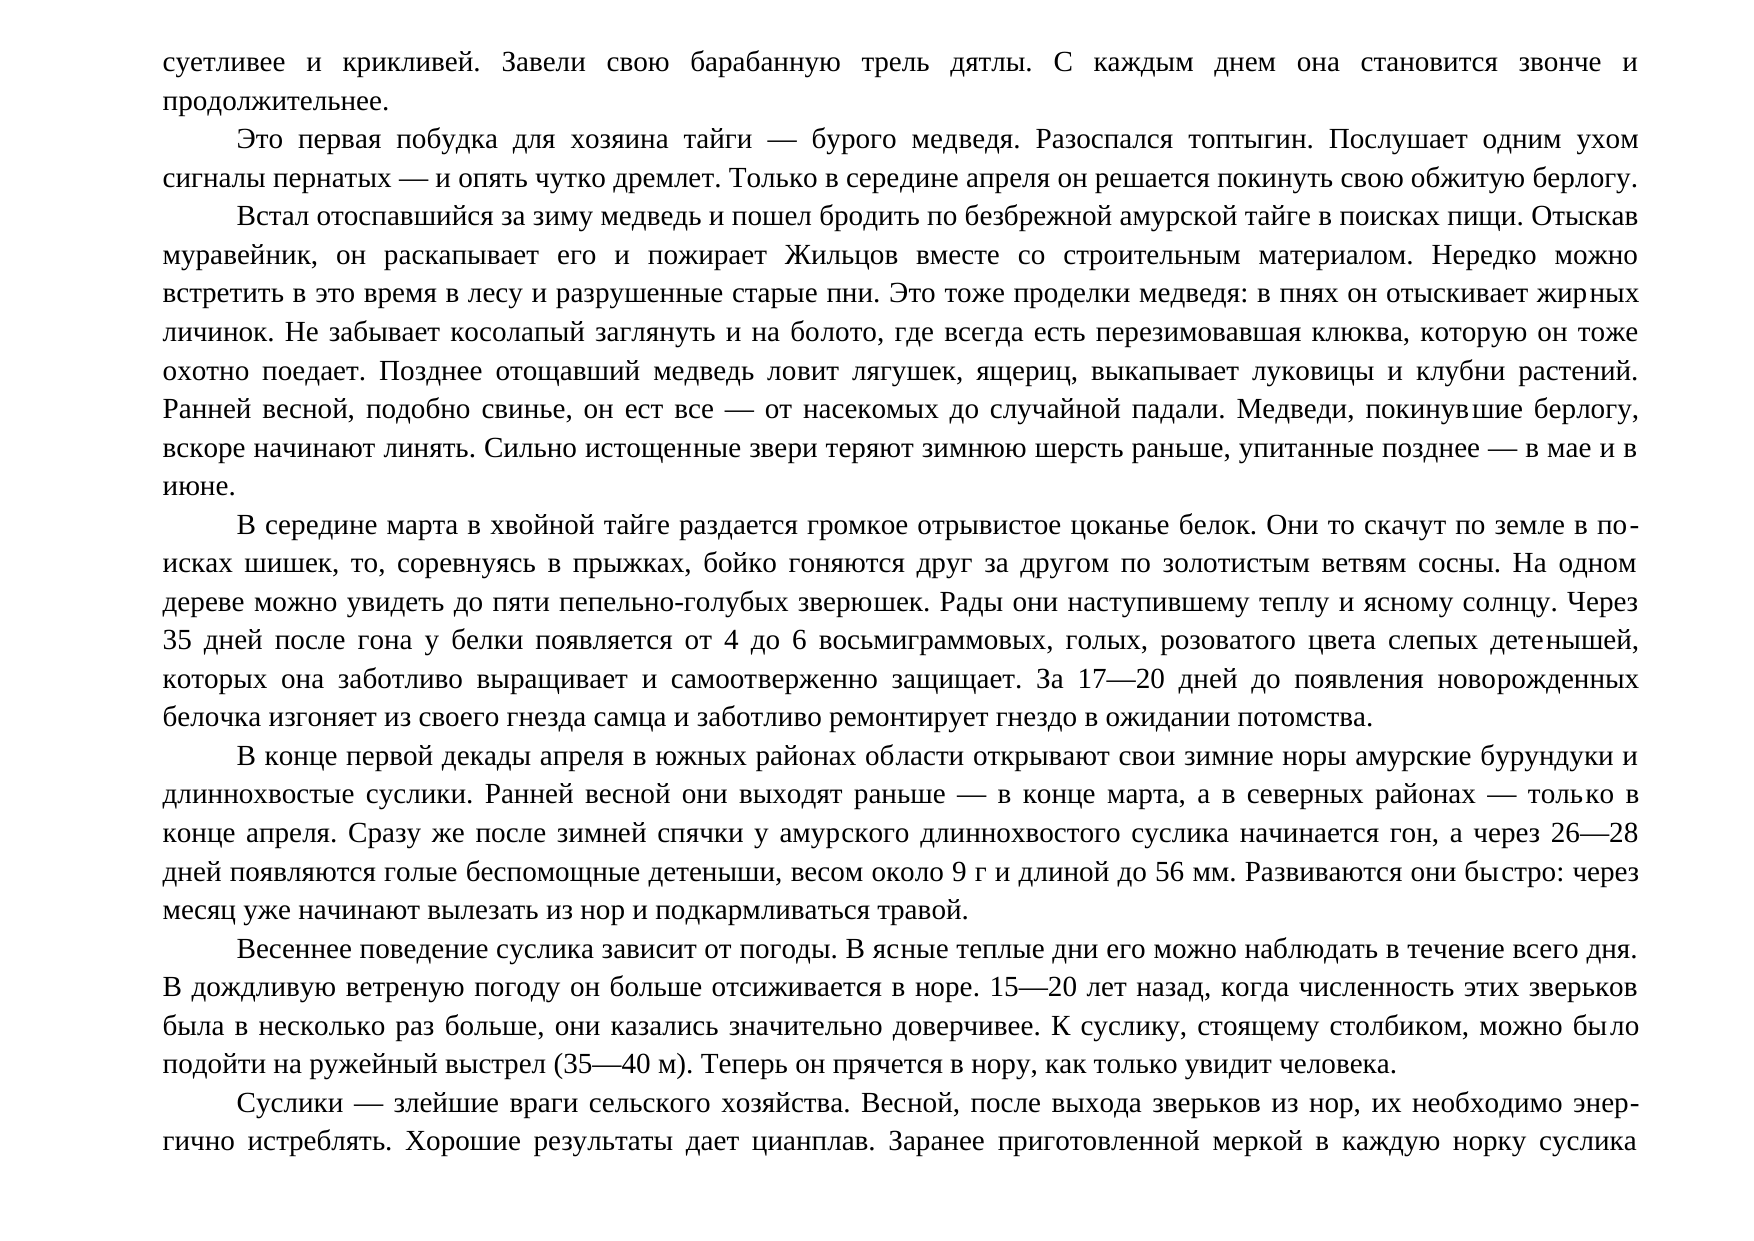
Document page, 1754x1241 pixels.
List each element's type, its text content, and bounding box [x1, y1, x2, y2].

text Встал отоспавшийся за зиму медведь и пошел бродить по безбрежной амурской тайге в поисках пищи. Отыскав муравейник, он раскапывает его и пожирает Жильцов вместе со строительным материалом. Нередко можно встретить в это время в лесу и разрушенные старые пни. Это тоже проделки медведя: в пнях он отыскивает жирных личинок. Не забывает косолапый заглянуть и на болото, где всегда есть перезимовавшая клюква, которую он тоже охотно поедает. Позднее отощавший медведь ловит лягушек, ящериц, выкапывает луковицы и клубни растений. Ранней весной, подобно свинье, он ест все — от насекомых до случайной падали. Медведи, покинувшие берлогу, вскоре начинают линять. Сильно истощенные звери теряют зимнюю шерсть раньше, упитанные позднее — в мае и в июне. [162, 198, 1639, 502]
text Это первая побудка для хозяина тайги — бурого медведя. Разоспался топтыгин. Послушает одним ухом сигналы пернатых — и опять чутко дремлет. Только в середине апреля он решается покинуть свою обжитую берлогу. [162, 121, 1639, 193]
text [162, 1085, 1639, 1157]
text В конце первой декады апреля в южных районах области открывают свои зимние норы амурские бурундуки и длиннохвостые суслики. Ранней весной они выходят раньше — в конце марта, а в северных районах — только в конце апреля. Сразу же после зимней спячки у амурского длиннохвостого суслика начинается гон, а через 26—28 дней появляются голые беспомощные детеныши, весом около 9 г и длиной до 56 мм. Развиваются они быстро: через месяц уже начинают вылезать из нор и подкармливаться травой. [162, 738, 1639, 926]
text Весеннее поведение суслика зависит от погоды. В ясные теплые дни его можно наблюдать в течение всего дня. В дождливую ветреную погоду он больше отсиживается в норе. 15—20 лет назад, когда численность этих зверьков была в несколько раз больше, они казались значительно доверчивее. К суслику, стоящему столбиком, можно было подойти на ружейный выстрел (35—40 м). Теперь он прячется в нору, как только увидит человека. [162, 931, 1639, 1080]
text В середине марта в хвойной тайге раздается громкое отрывистое цоканье белок. Они то скачут по земле в поисках шишек, то, соревнуясь в прыжках, бойко гоняются друг за другом по золотистым ветвям сосны. На одном дереве можно увидеть до пяти пепельно-голубых зверюшек. Рады они наступившему теплу и ясному солнцу. Через 35 дней после гона у белки появляется от 4 до 6 восьмиграммовых, голых, розоватого цвета слепых детенышей, которых она заботливо выращивает и самоотверженно защищает. За 17—20 дней до появления новорожденных белочка изгоняет из своего гнезда самца и заботливо ремонтирует гнездо в ожидании потомства. [162, 507, 1639, 733]
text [162, 44, 1639, 116]
